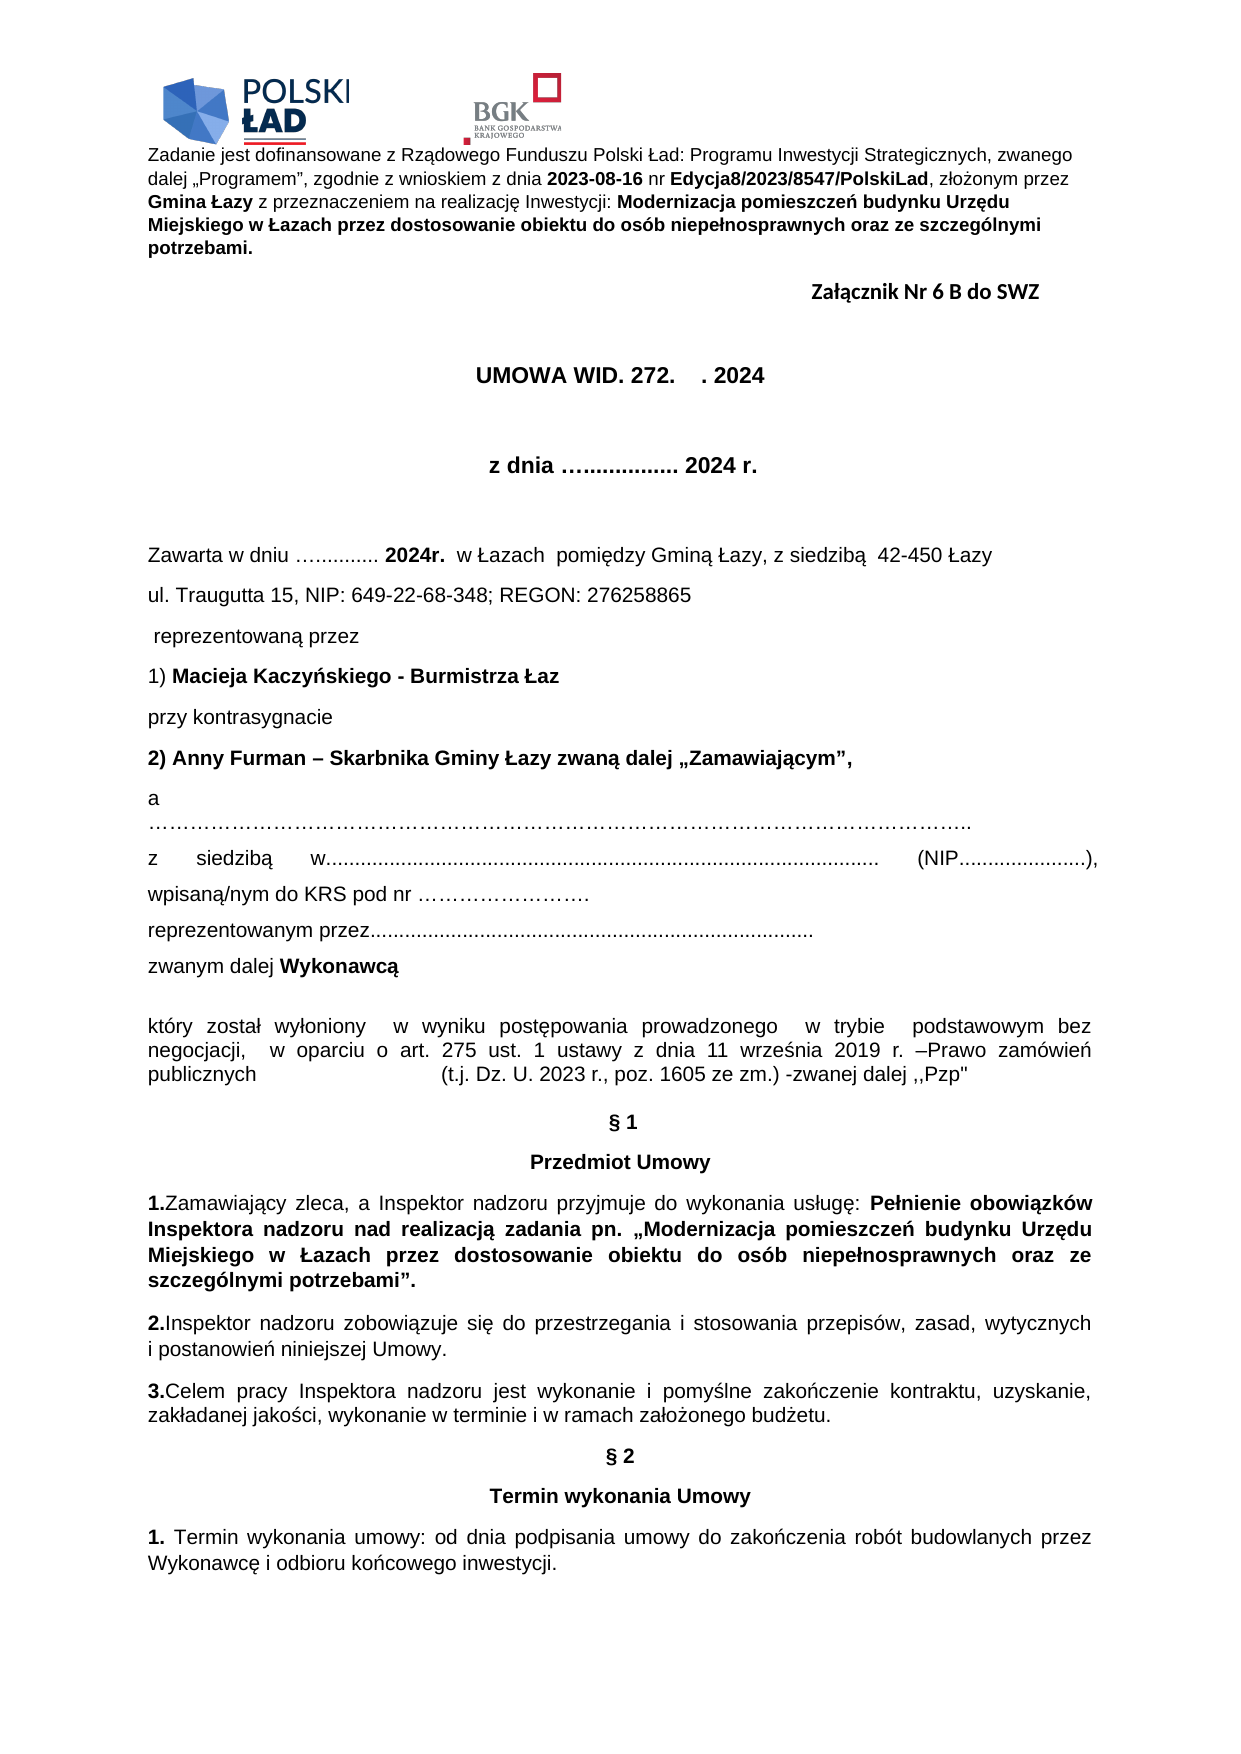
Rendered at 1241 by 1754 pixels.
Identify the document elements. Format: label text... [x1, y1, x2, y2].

text Zawarta w dniu …........... 2024r. w Łazach pomiędzy Gminą Łazy, z siedzibą 42-450 Łazy [148, 542, 1093, 566]
text 3.Celem pracy Inspektora nadzoru jest wykonanie i pomyślne zakończenie kontraktu, uzyskanie, zakładanej jakości, wykonanie w terminie i w ramach założonego budżetu. [148, 1379, 1093, 1427]
text Termin wykonania Umowy [148, 1484, 1093, 1508]
text 1) Macieja Kaczyńskiego - Burmistrza Łaz [148, 664, 1093, 688]
text § 2 [148, 1444, 1093, 1468]
text zwanym dalej Wykonawcą [148, 954, 1022, 978]
text reprezentowaną przez [148, 624, 1093, 648]
text ul. Traugutta 15, NIP: 649-22-68-348; REGON: 276258865 [148, 583, 1093, 607]
text UMOWA WID. 272. . 2024 [148, 362, 1093, 388]
text który został wyłoniony w wyniku postępowania prowadzonego w trybie podstawowym bez negocjacji, w oparciu o art. 275 ust. 1 ustawy z dnia 11 września 2019 r. –Prawo zamówień publicznych (t.j. Dz. U. 2023 r., poz. 1605 ze zm.) -zwanej dalej ,,Pzp" [148, 1014, 1093, 1086]
text § 1 [148, 1109, 1093, 1133]
picture [463, 73, 562, 145]
text Załącznik Nr 6 B do SWZ [738, 277, 1093, 306]
text 2.Inspektor nadzoru zobowiązuje się do przestrzegania i stosowania przepisów, zasad, wytycznych i postanowień niniejszej Umowy. [148, 1311, 1093, 1361]
text 1. Termin wykonania umowy: od dnia podpisania umowy do zakończenia robót budowlanych przez Wykonawcę i odbioru końcowego inwestycji. [148, 1525, 1093, 1575]
text z siedzibą w................................................................................................ (NIP......................), wpisaną/nym do KRS pod nr ……………………. [148, 846, 1100, 906]
text ……………………………………………………………………………………………………….. [148, 810, 1093, 834]
text 1.Zamawiający zleca, a Inspektor nadzoru przyjmuje do wykonania usługę: Pełnienie obowiązków Inspektora nadzoru nad realizacją zadania pn. „Modernizacja pomieszczeń budynku Urzędu Miejskiego w Łazach przez dostosowanie obiektu do osób niepełnosprawnych oraz ze szczególnymi potrzebami”. [148, 1191, 1093, 1292]
picture [163, 78, 349, 145]
text reprezentowanym przez............................................................................. [148, 918, 1100, 942]
text z dnia …............... 2024 r. [148, 452, 1093, 478]
text 2) Anny Furman – Skarbnika Gminy Łazy zwaną dalej „Zamawiającym”, [148, 746, 1093, 769]
text Przedmiot Umowy [148, 1150, 1093, 1174]
text przy kontrasygnacie [148, 705, 1093, 729]
text a [148, 786, 1100, 810]
